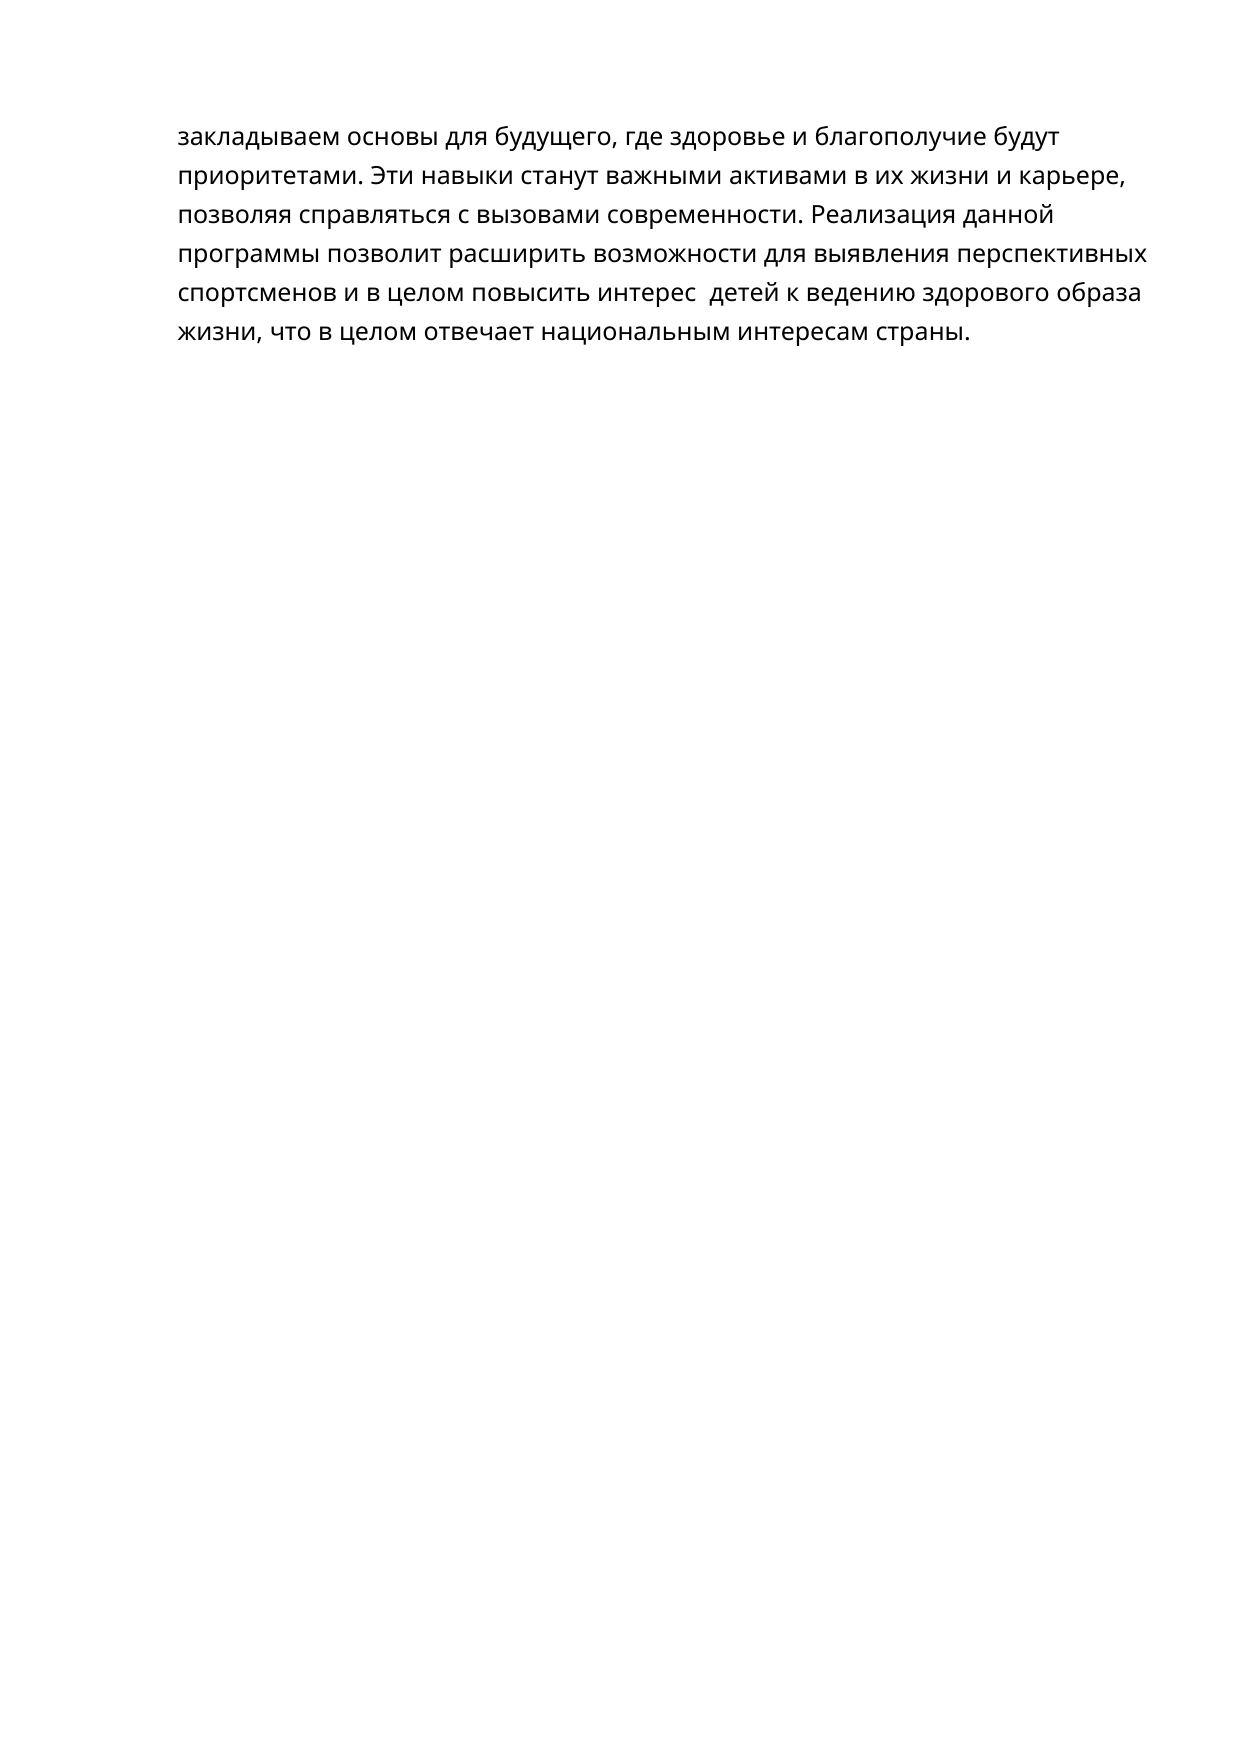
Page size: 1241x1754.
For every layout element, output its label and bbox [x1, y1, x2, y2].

text [177, 118, 1152, 348]
